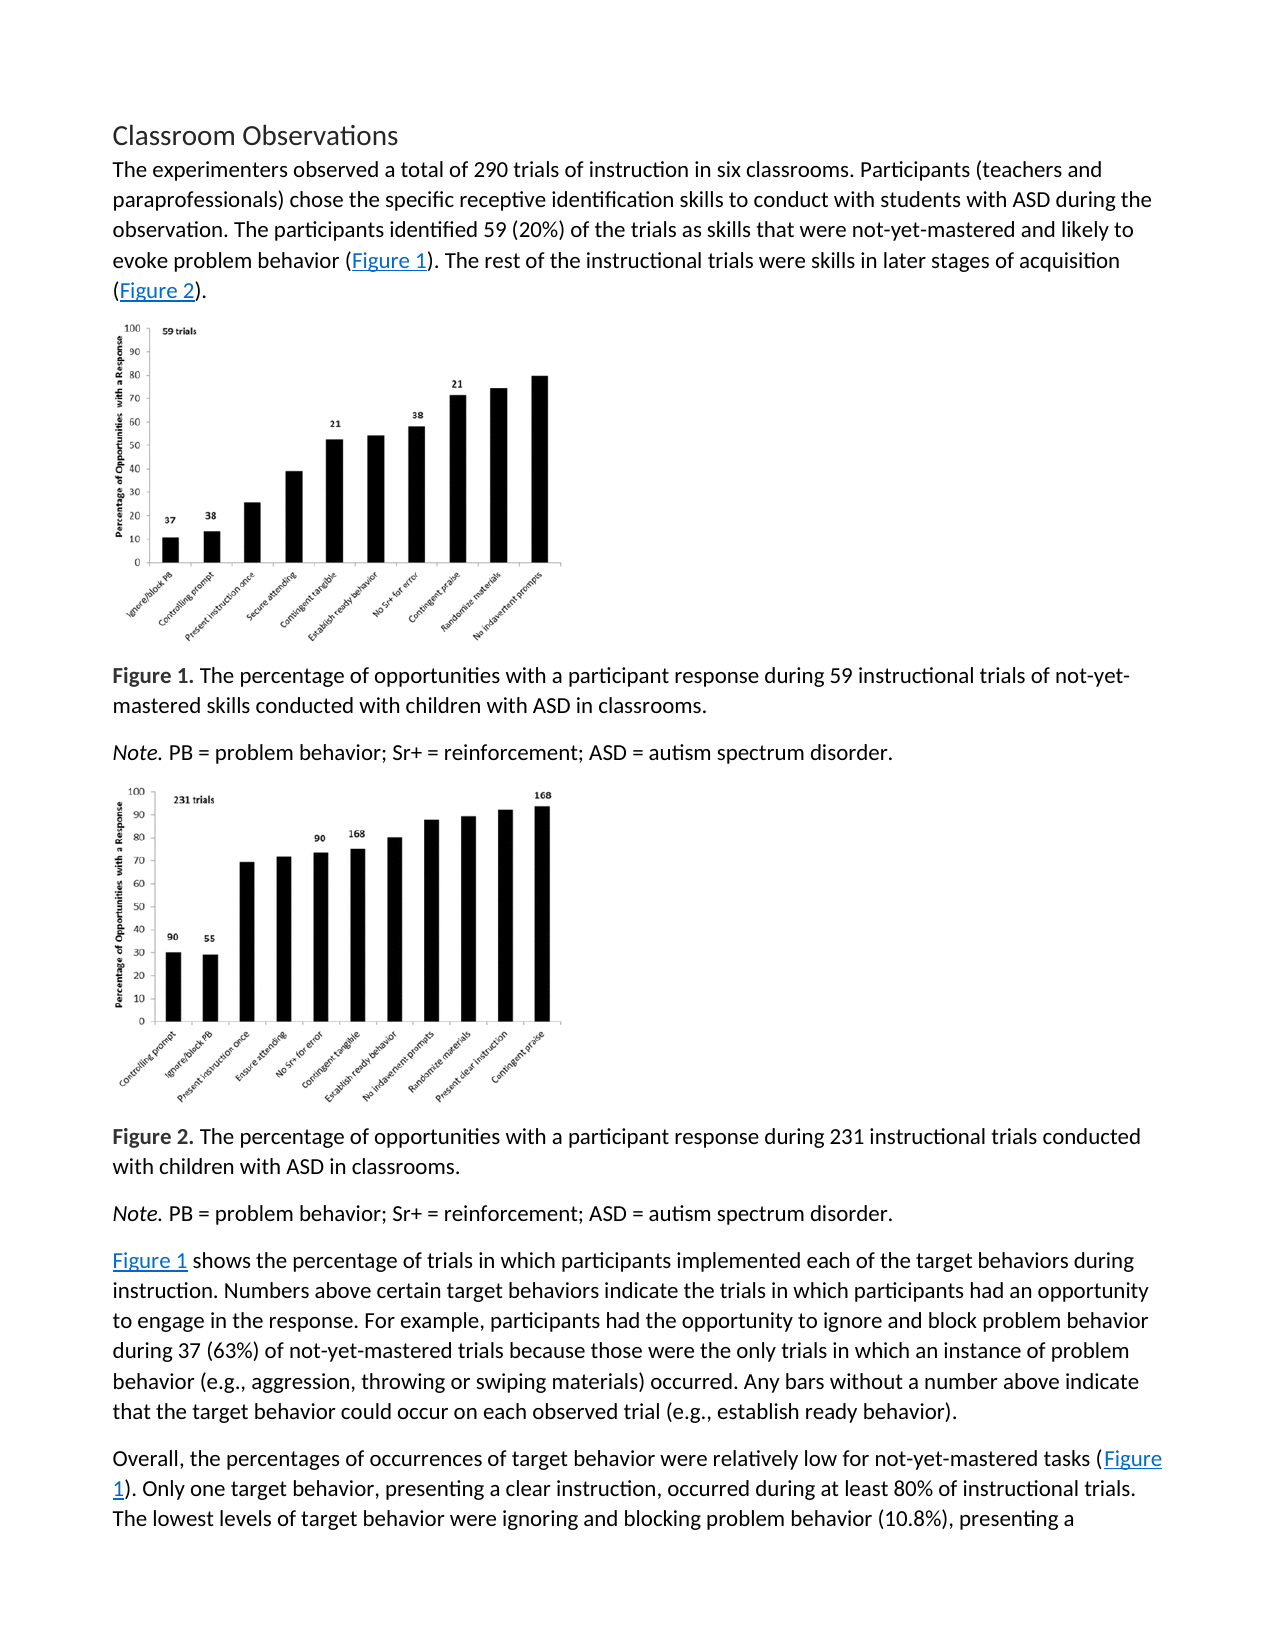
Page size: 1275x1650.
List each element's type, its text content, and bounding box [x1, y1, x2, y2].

text Figure 1 shows the percentage of trials in which participants implemented each of the target behaviors during instruction. Numbers above certain target behaviors indicate the trials in which participants had an opportunity to engage in the response. For example, participants had the opportunity to ignore and block problem behavior during 37 (63%) of not-yet-mastered trials because those were the only trials in which an instance of problem behavior (e.g., aggression, throwing or swiping materials) occurred. Any bars without a number above indicate that the target behavior could occur on each observed trial (e.g., establish ready behavior). [112, 1246, 1162, 1425]
text The experimenters observed a total of 290 trials of instruction in six classrooms. Participants (teachers and paraprofessionals) chose the specific receptive identification skills to conduct with students with ASD during the observation. The participants identified 59 (20%) of the trials as skills that were not-yet-mastered and likely to evoke problem behavior (Figure 1). The rest of the instructional trials were skills in later stages of acquisition (Figure 2). [112, 155, 1162, 304]
text Figure 1. The percentage of opportunities with a participant response during 59 instructional trials of not-yet-mastered skills conducted with children with ASD in classrooms. [112, 661, 1162, 719]
subtitle Classroom Observations [112, 117, 1162, 152]
picture [112, 322, 563, 643]
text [112, 1444, 1162, 1532]
text Figure 2. The percentage of opportunities with a participant response during 231 instructional trials conducted with children with ASD in classrooms. [112, 1122, 1162, 1180]
picture [112, 785, 563, 1104]
text Note. PB = problem behavior; Sr+ = reinforcement; ASD = autism spectrum disorder. [112, 1199, 1162, 1227]
text Note. PB = problem behavior; Sr+ = reinforcement; ASD = autism spectrum disorder. [112, 738, 1162, 766]
